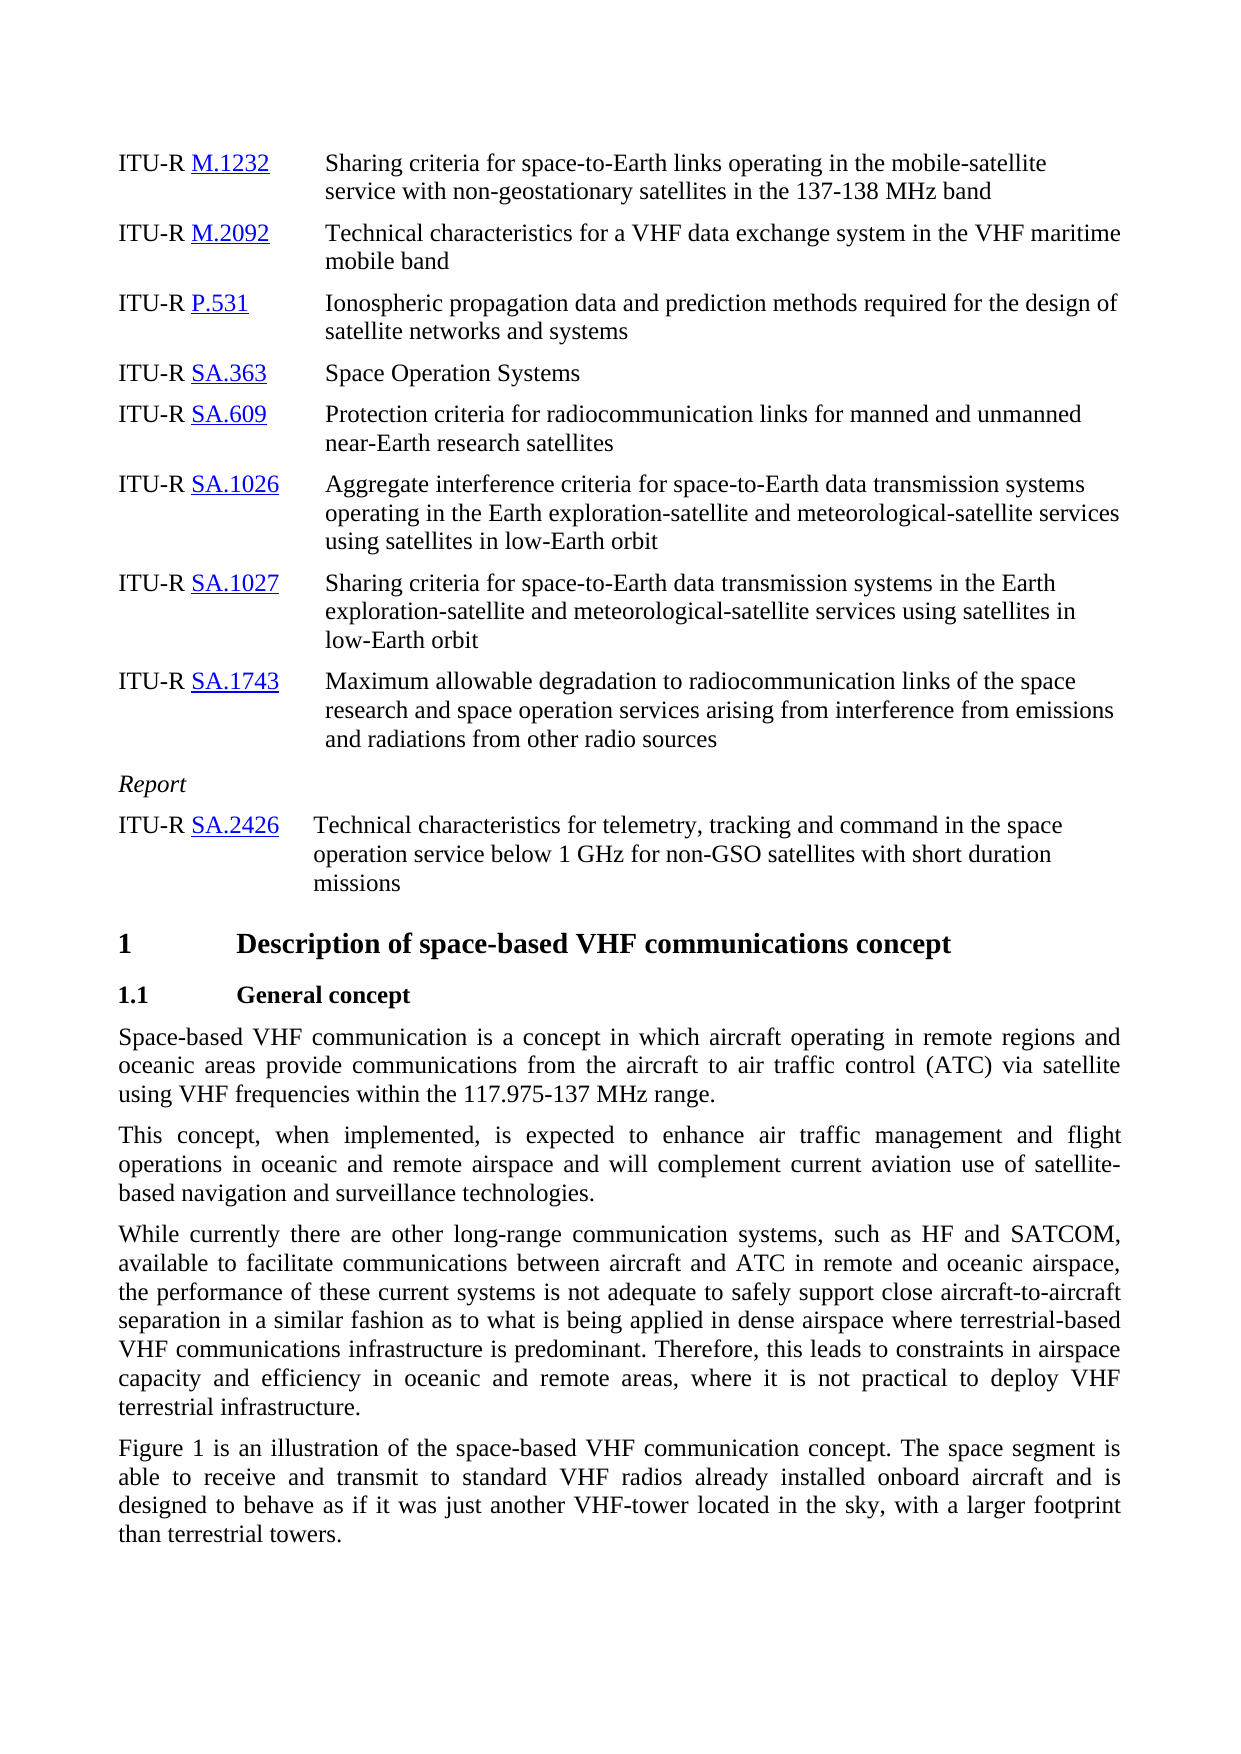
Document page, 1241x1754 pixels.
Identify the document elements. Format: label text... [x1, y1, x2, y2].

text ITU-R SA.363 Space Operation Systems [118, 358, 1122, 386]
text ITU-R SA.2426 Technical characteristics for telemetry, tracking and command in the space operation service below 1 GHz for non-GSO satellites with short duration missions [118, 811, 1122, 897]
text ITU-R SA.1743 Maximum allowable degradation to radiocommunication links of the space research and space operation services arising from interference from emissions and radiations from other radio sources [118, 666, 1122, 753]
text This concept, when implemented, is expected to enhance air traffic management and flight operations in oceanic and remote airspace and will complement current aviation use of satellite-based navigation and surveillance technologies. [118, 1120, 1122, 1207]
text ITU-R P.531 Ionospheric propagation data and prediction methods required for the design of satellite networks and systems [118, 288, 1122, 345]
text ITU-R SA.1027 Sharing criteria for space-to-Earth data transmission systems in the Earth exploration-satellite and meteorological-satellite services using satellites in low-Earth orbit [118, 568, 1122, 654]
text ITU-R M.1232 Sharing criteria for space-to-Earth links operating in the mobile-satellite service with non-geostationary satellites in the 137-138 MHz band [118, 148, 1122, 205]
text ITU-R SA.1026 Aggregate interference criteria for space-to-Earth data transmission systems operating in the Earth exploration-satellite and meteorological-satellite services using satellites in low-Earth orbit [118, 469, 1122, 555]
subtitle Description of space-based VHF communications concept [117, 926, 1122, 959]
text Space-based VHF communication is a concept in which aircraft operating in remote regions and oceanic areas provide communications from the aircraft to air traffic control (ATC) via satellite using VHF frequencies within the 117.975-137 MHz range. [118, 1022, 1122, 1108]
text Figure 1 is an illustration of the space-based VHF communication concept. The space segment is able to receive and transmit to standard VHF radios already installed onboard aircraft and is designed to behave as if it was just another VHF-tower located in the sky, with a larger footprint than terrestrial towers. [118, 1433, 1122, 1548]
subtitle General concept [117, 980, 1122, 1009]
text While currently there are other long-range communication systems, such as HF and SATCOM, available to facilitate communications between aircraft and ATC in remote and oceanic airspace, the performance of these current systems is not adequate to safely support close aircraft-to-aircraft separation in a similar fashion as to what is being applied in dense airspace where terrestrial-based VHF communications infrastructure is predominant. Therefore, this leads to constraints in airspace capacity and efficiency in oceanic and remote areas, where it is not practical to deploy VHF terrestrial infrastructure. [118, 1219, 1122, 1420]
text ITU-R M.2092 Technical characteristics for a VHF data exchange system in the VHF maritime mobile band [118, 218, 1122, 275]
subtitle Report [118, 769, 1122, 798]
text ITU-R SA.609 Protection criteria for radiocommunication links for manned and unmanned near-Earth research satellites [118, 399, 1122, 456]
